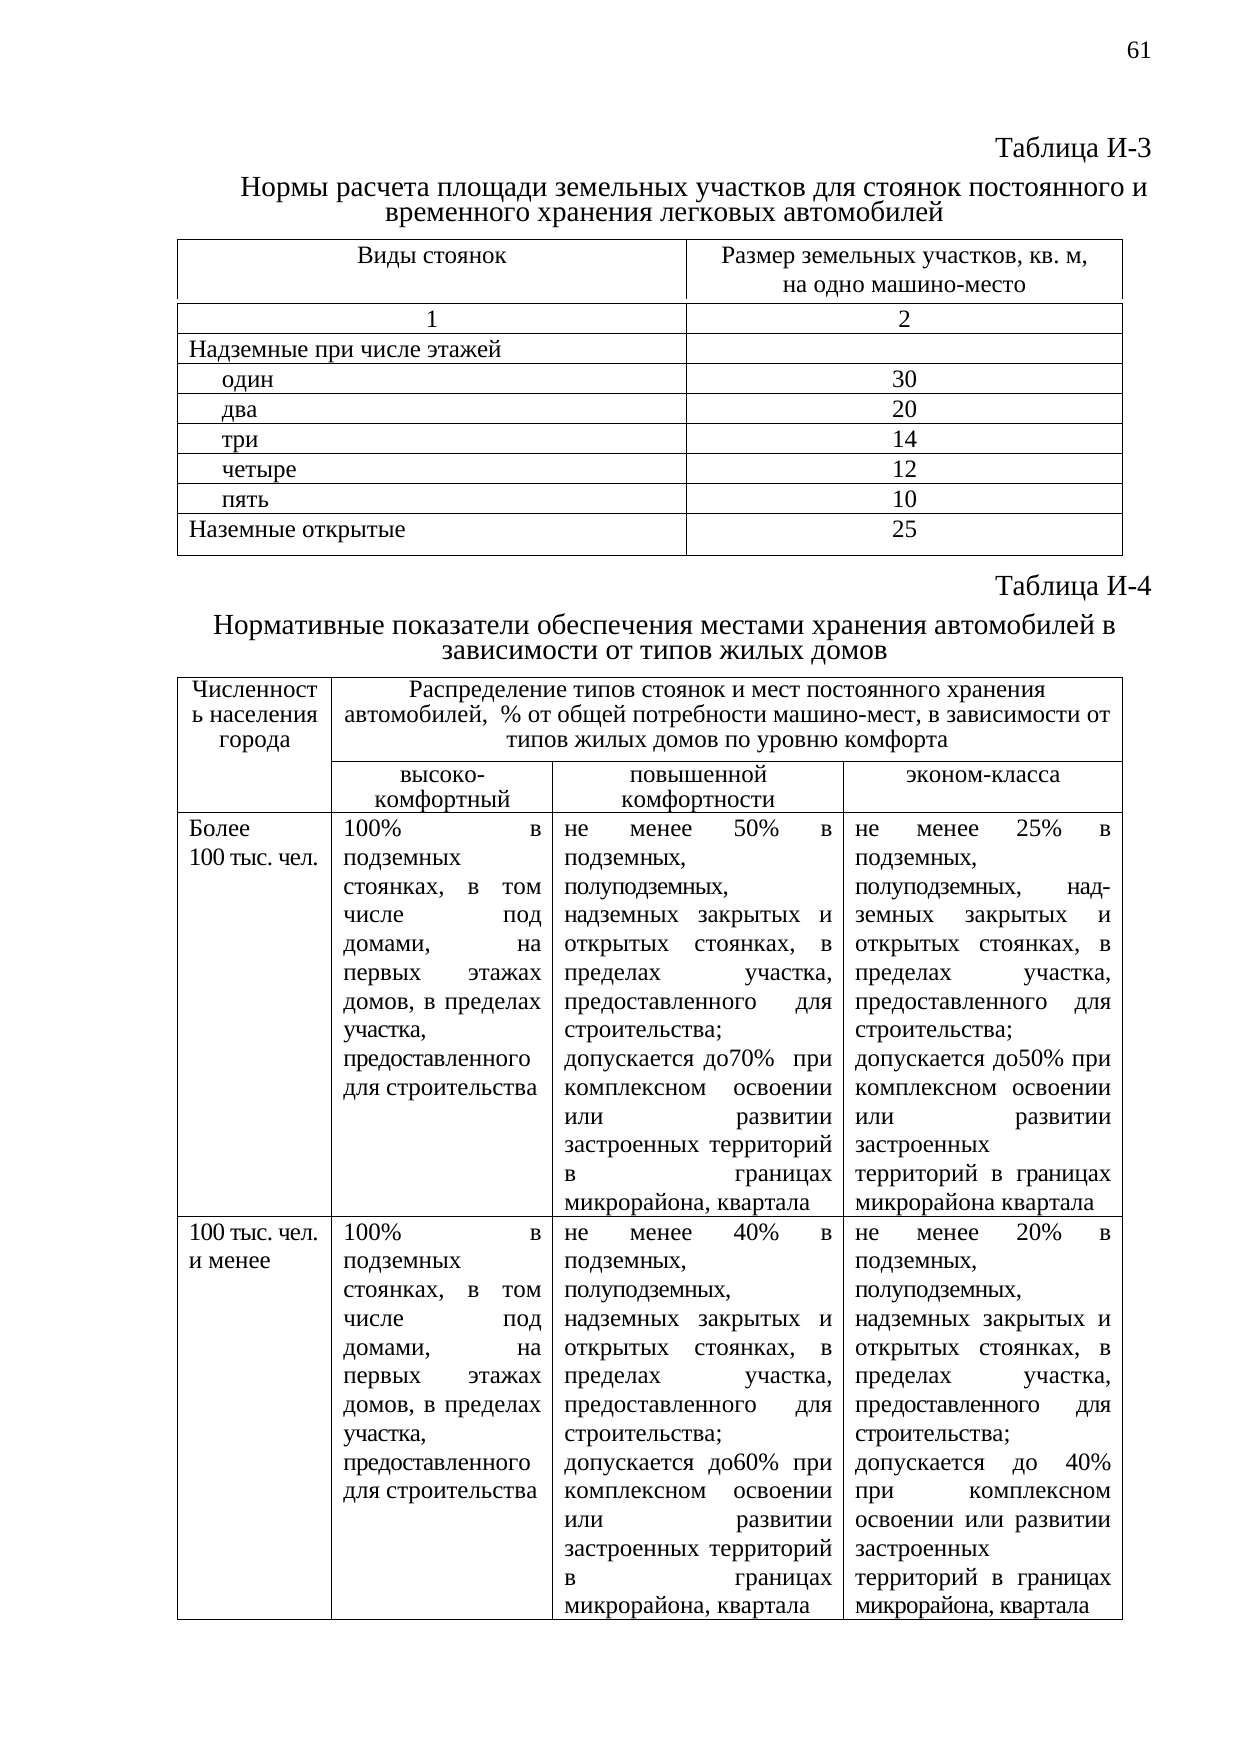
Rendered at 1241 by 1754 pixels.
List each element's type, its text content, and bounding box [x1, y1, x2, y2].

table_cell не менее 20% в подземных, полуподземных, надземных закрытых и открытых стоянках, в пределах участка, предоставленного для строительства; допускается до 40% при комплексном освоении или развитии застроенных территорий в границах микрорайона, квартала [844, 1217, 1122, 1619]
table_cell Наземные открытые [178, 514, 686, 555]
table_cell 12 [687, 454, 1122, 483]
table_header Распределение типов стоянок и мест постоянного хранения автомобилей, % от общей потребности машино-мест, в зависимости от типов жилых домов по уровню комфорта [332, 678, 1122, 761]
text зависимости от типов жилых домов [177, 639, 1152, 664]
text Нормативные показатели обеспечения местами хранения автомобилей в [177, 614, 1152, 639]
table_cell не менее 50% в подземных, полуподземных, надземных закрытых и открытых стоянках, в пределах участка, предоставленного для строительства; допускается до70% при комплексном освоении или развитии застроенных территорий в границах микрорайона, квартала [553, 813, 843, 1216]
table_cell 100% в подземных стоянках, в том числе под домами, на первых этажах домов, в пределах участка, предоставленного для строительства [332, 1217, 552, 1619]
table_header Виды стоянок [178, 240, 686, 298]
table_cell 14 [687, 424, 1122, 453]
table_cell три [178, 424, 686, 453]
table_cell 20 [687, 394, 1122, 423]
table_header Размер земельных участков, кв. м, на одно машино-место [687, 240, 1122, 298]
table_cell не менее 40% в подземных, полуподземных, надземных закрытых и открытых стоянках, в пределах участка, предоставленного для строительства; допускается до60% при комплексном освоении или развитии застроенных территорий в границах микрорайона, квартала [553, 1217, 843, 1619]
table_cell пять [178, 484, 686, 513]
table_cell 100% в подземных стоянках, в том числе под домами, на первых этажах домов, в пределах участка, предоставленного для строительства [332, 813, 552, 1216]
table_cell повышенной комфортности [553, 762, 843, 812]
table_cell [687, 334, 1122, 363]
table_cell не менее 25% в подземных, полуподземных, над- земных закрытых и открытых стоянках, в пределах участка, предоставленного для строительства; допускается до50% при комплексном освоении или развитии застроенных территорий в границах микрорайона квартала [844, 813, 1122, 1216]
table_cell четыре [178, 454, 686, 483]
text Таблица И-3 [177, 131, 1152, 164]
table_header Численность населения города [178, 678, 331, 812]
table_cell один [178, 364, 686, 393]
text Таблица И-4 [177, 568, 1152, 602]
table_cell 10 [687, 484, 1122, 513]
table_cell 100 тыс. чел. и менее [178, 1217, 331, 1619]
text Нормы расчета площади земельных участков для стоянок постоянного и временного хранения легковых автомобилей [177, 177, 1152, 227]
table_cell эконом-класса [844, 762, 1122, 812]
table_cell Более 100 тыс. чел. [178, 813, 331, 1216]
table_cell два [178, 394, 686, 423]
table_cell 25 [687, 514, 1122, 555]
table_cell Надземные при числе этажей [178, 334, 686, 363]
table_header 2 [687, 304, 1122, 333]
table_cell высоко- комфортный [332, 762, 552, 812]
table_cell 30 [687, 364, 1122, 393]
table_header 1 [178, 304, 686, 333]
